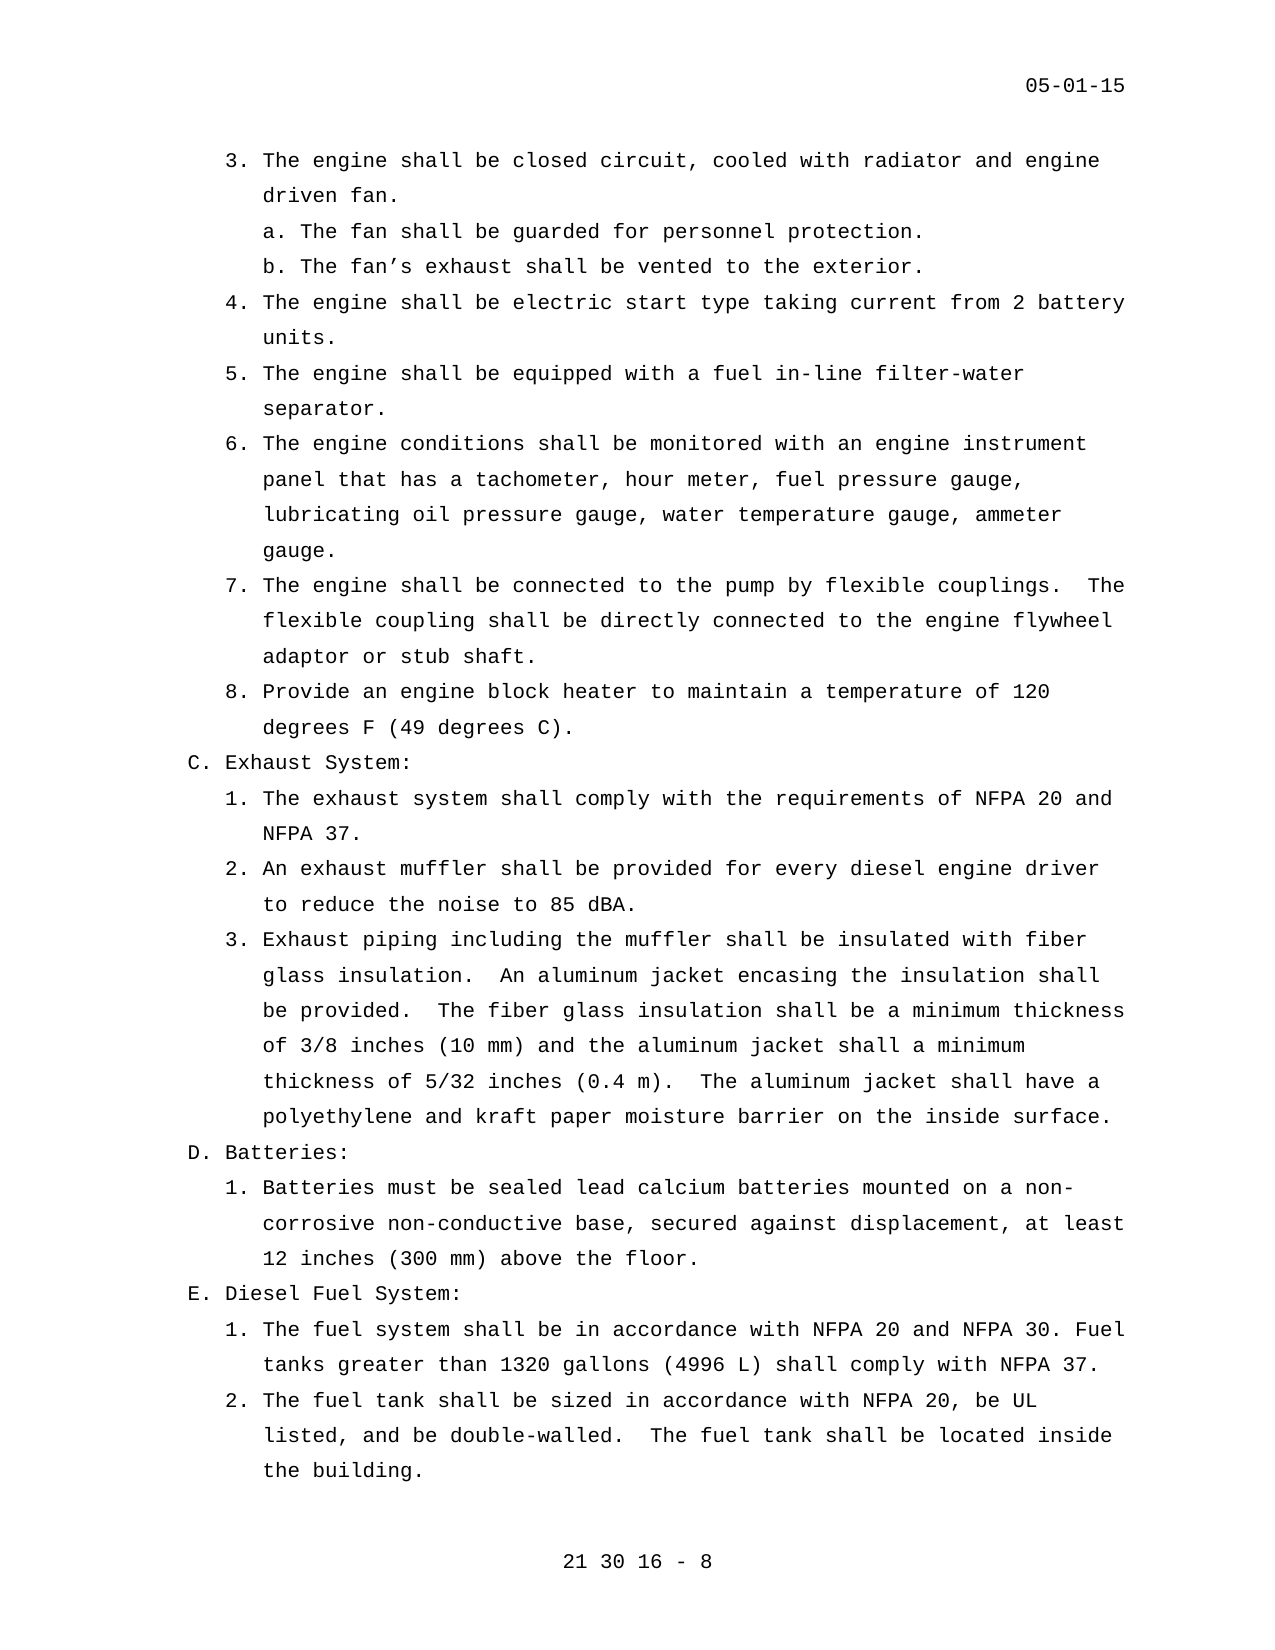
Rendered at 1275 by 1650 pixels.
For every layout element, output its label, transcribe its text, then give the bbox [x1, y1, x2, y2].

text 2. The fuel tank shall be sized in accordance with NFPA 20, be UL listed, and be double-walled. The fuel tank shall be located inside the building. [225, 1389, 1125, 1484]
list An exhaust muffler shall be provided for every diesel engine driver to reduce the noise to 85 dBA. [225, 858, 1125, 917]
list The engine shall be equipped with a fuel in-line filter-water separator. [225, 362, 1125, 422]
list Exhaust piping including the muffler shall be insulated with fiber glass insulation. An aluminum jacket encasing the insulation shall be provided. The fiber glass insulation shall be a minimum thickness of 3/8 inches (10 mm) and the aluminum jacket shall a minimum thickness of 5/32 inches (0.4 m). The aluminum jacket shall have a polyethylene and kraft paper moisture barrier on the inside surface. [225, 929, 1125, 1130]
text E. Diesel Fuel System: [187, 1283, 1125, 1307]
list The engine conditions shall be monitored with an engine instrument panel that has a tachometer, hour meter, fuel pressure gauge, lubricating oil pressure gauge, water temperature gauge, ammeter gauge. [225, 433, 1125, 563]
text D. Batteries: [187, 1142, 1125, 1165]
text C. Exhaust System: [187, 752, 1125, 776]
list The engine shall be electric start type taking current from 2 battery units. [225, 292, 1125, 351]
list The exhaust system shall comply with the requirements of NFPA 20 and NFPA 37. [225, 787, 1125, 847]
list Provide an engine block heater to maintain a temperature of 120 degrees F (49 degrees C). [225, 681, 1125, 740]
text 1. Batteries must be sealed lead calcium batteries mounted on a non-corrosive non-conductive base, secured against displacement, at least 12 inches (300 mm) above the floor. [225, 1177, 1125, 1272]
text a. The fan shall be guarded for personnel protection. [262, 221, 1125, 244]
list The engine shall be closed circuit, cooled with radiator and engine driven fan. [225, 150, 1125, 209]
text 1. The fuel system shall be in accordance with NFPA 20 and NFPA 30. Fuel tanks greater than 1320 gallons (4996 L) shall comply with NFPA 37. [225, 1319, 1125, 1378]
list The engine shall be connected to the pump by flexible couplings. The flexible coupling shall be directly connected to the engine flywheel adaptor or stub shaft. [225, 575, 1125, 669]
text b. The fan’s exhaust shall be vented to the exterior. [262, 256, 1125, 280]
